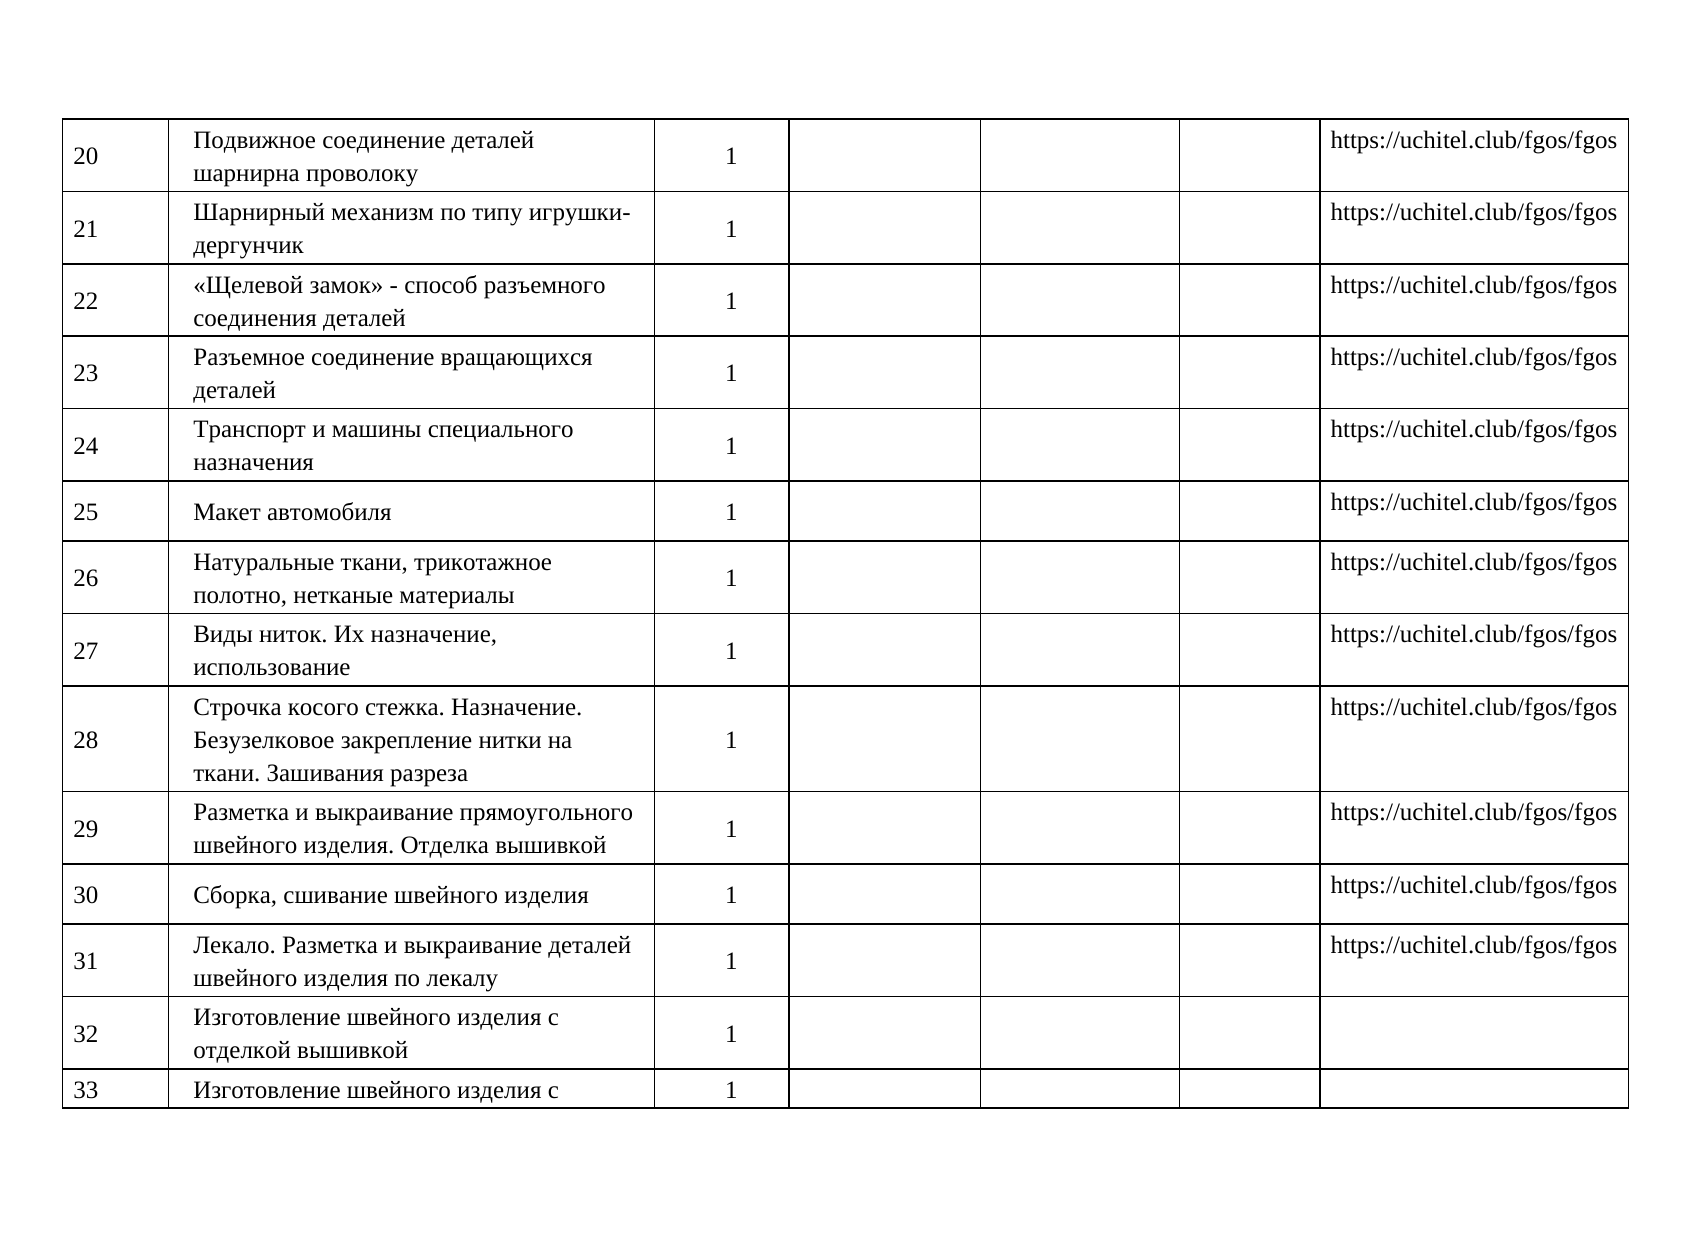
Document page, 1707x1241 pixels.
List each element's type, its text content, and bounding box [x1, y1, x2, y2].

table_cell 30 [63, 865, 168, 923]
table_cell [981, 337, 1179, 408]
table_cell https://uchitel.club/fgos/fgos [1321, 687, 1628, 791]
table_cell [790, 120, 980, 191]
table_cell [1180, 120, 1319, 191]
table_cell [790, 997, 980, 1068]
table_cell [790, 265, 980, 335]
table_cell 1 [655, 614, 788, 685]
table_cell 1 [655, 865, 788, 923]
table_cell https://uchitel.club/fgos/fgos [1321, 192, 1628, 263]
table_cell Шарнирный механизм по типу игрушки-дергунчик [169, 192, 654, 263]
table_cell [790, 687, 980, 791]
table_cell 22 [63, 265, 168, 335]
table_cell [790, 542, 980, 613]
table_cell https://uchitel.club/fgos/fgos [1321, 542, 1628, 613]
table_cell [169, 1070, 654, 1107]
table_cell [790, 865, 980, 923]
table_cell [1180, 865, 1319, 923]
table_cell Натуральные ткани, трикотажное полотно, нетканые материалы [169, 542, 654, 613]
table_cell [790, 925, 980, 996]
table_cell 1 [655, 687, 788, 791]
table_cell Транспорт и машины специального назначения [169, 409, 654, 480]
table_cell 33 [63, 1070, 168, 1107]
table_cell 23 [63, 337, 168, 408]
table_cell [790, 337, 980, 408]
table_cell [981, 1070, 1179, 1107]
table_cell [790, 192, 980, 263]
table_cell [981, 614, 1179, 685]
table_cell 1 [655, 409, 788, 480]
table_cell [981, 265, 1179, 335]
table_cell https://uchitel.club/fgos/fgos [1321, 614, 1628, 685]
table_cell https://uchitel.club/fgos/fgos [1321, 337, 1628, 408]
table_cell 1 [655, 265, 788, 335]
table_cell [1180, 542, 1319, 613]
table_cell Строчка косого стежка. Назначение. Безузелковое закрепление нитки на ткани. Зашивания разреза [169, 687, 654, 791]
table_cell [1180, 337, 1319, 408]
table_cell https://uchitel.club/fgos/fgos [1321, 265, 1628, 335]
table_cell [1321, 1070, 1628, 1107]
table_cell Лекало. Разметка и выкраивание деталей швейного изделия по лекалу [169, 925, 654, 996]
table_cell [981, 482, 1179, 540]
table_cell [790, 409, 980, 480]
table_cell [981, 542, 1179, 613]
table_cell Разметка и выкраивание прямоугольного швейного изделия. Отделка вышивкой [169, 792, 654, 863]
table_cell [790, 792, 980, 863]
table_cell [1321, 997, 1628, 1068]
table_cell 1 [655, 997, 788, 1068]
table_cell https://uchitel.club/fgos/fgos [1321, 865, 1628, 923]
table_cell [981, 409, 1179, 480]
table_cell 29 [63, 792, 168, 863]
table_cell «Щелевой замок» - способ разъемного соединения деталей [169, 265, 654, 335]
table_cell 25 [63, 482, 168, 540]
table_cell [1180, 1070, 1319, 1107]
table_cell [1180, 192, 1319, 263]
table_cell [981, 192, 1179, 263]
table_cell 1 [655, 925, 788, 996]
table_cell https://uchitel.club/fgos/fgos [1321, 792, 1628, 863]
table_cell 1 [655, 1070, 788, 1107]
table_cell https://uchitel.club/fgos/fgos [1321, 120, 1628, 191]
table_cell 27 [63, 614, 168, 685]
table_cell 21 [63, 192, 168, 263]
table_cell 31 [63, 925, 168, 996]
table_cell [1180, 997, 1319, 1068]
table_cell 26 [63, 542, 168, 613]
table_cell Виды ниток. Их назначение, использование [169, 614, 654, 685]
table_cell [1180, 482, 1319, 540]
table_cell [1180, 409, 1319, 480]
table_cell https://uchitel.club/fgos/fgos [1321, 925, 1628, 996]
table_cell Макет автомобиля [169, 482, 654, 540]
table_cell 1 [655, 120, 788, 191]
table_cell 1 [655, 792, 788, 863]
table_cell [981, 687, 1179, 791]
table_cell 32 [63, 997, 168, 1068]
table_cell 28 [63, 687, 168, 791]
table_cell https://uchitel.club/fgos/fgos [1321, 409, 1628, 480]
table_cell https://uchitel.club/fgos/fgos [1321, 482, 1628, 540]
table_cell [981, 792, 1179, 863]
table_cell [1180, 925, 1319, 996]
table_cell 1 [655, 337, 788, 408]
table_cell Сборка, сшивание швейного изделия [169, 865, 654, 923]
table_cell 24 [63, 409, 168, 480]
table_cell [1180, 614, 1319, 685]
table_cell [981, 120, 1179, 191]
table_cell [790, 1070, 980, 1107]
table_cell 1 [655, 192, 788, 263]
table_cell 20 [63, 120, 168, 191]
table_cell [169, 997, 654, 1068]
table_cell Разъемное соединение вращающихся деталей [169, 337, 654, 408]
table_cell [1180, 265, 1319, 335]
table_cell 1 [655, 542, 788, 613]
table_cell [790, 482, 980, 540]
table_cell [1180, 687, 1319, 791]
table_cell [981, 997, 1179, 1068]
table_cell [981, 925, 1179, 996]
table_cell [790, 614, 980, 685]
table_cell 1 [655, 482, 788, 540]
table_cell Подвижное соединение деталей шарнирна проволоку [169, 120, 654, 191]
table_cell [1180, 792, 1319, 863]
table_cell [981, 865, 1179, 923]
